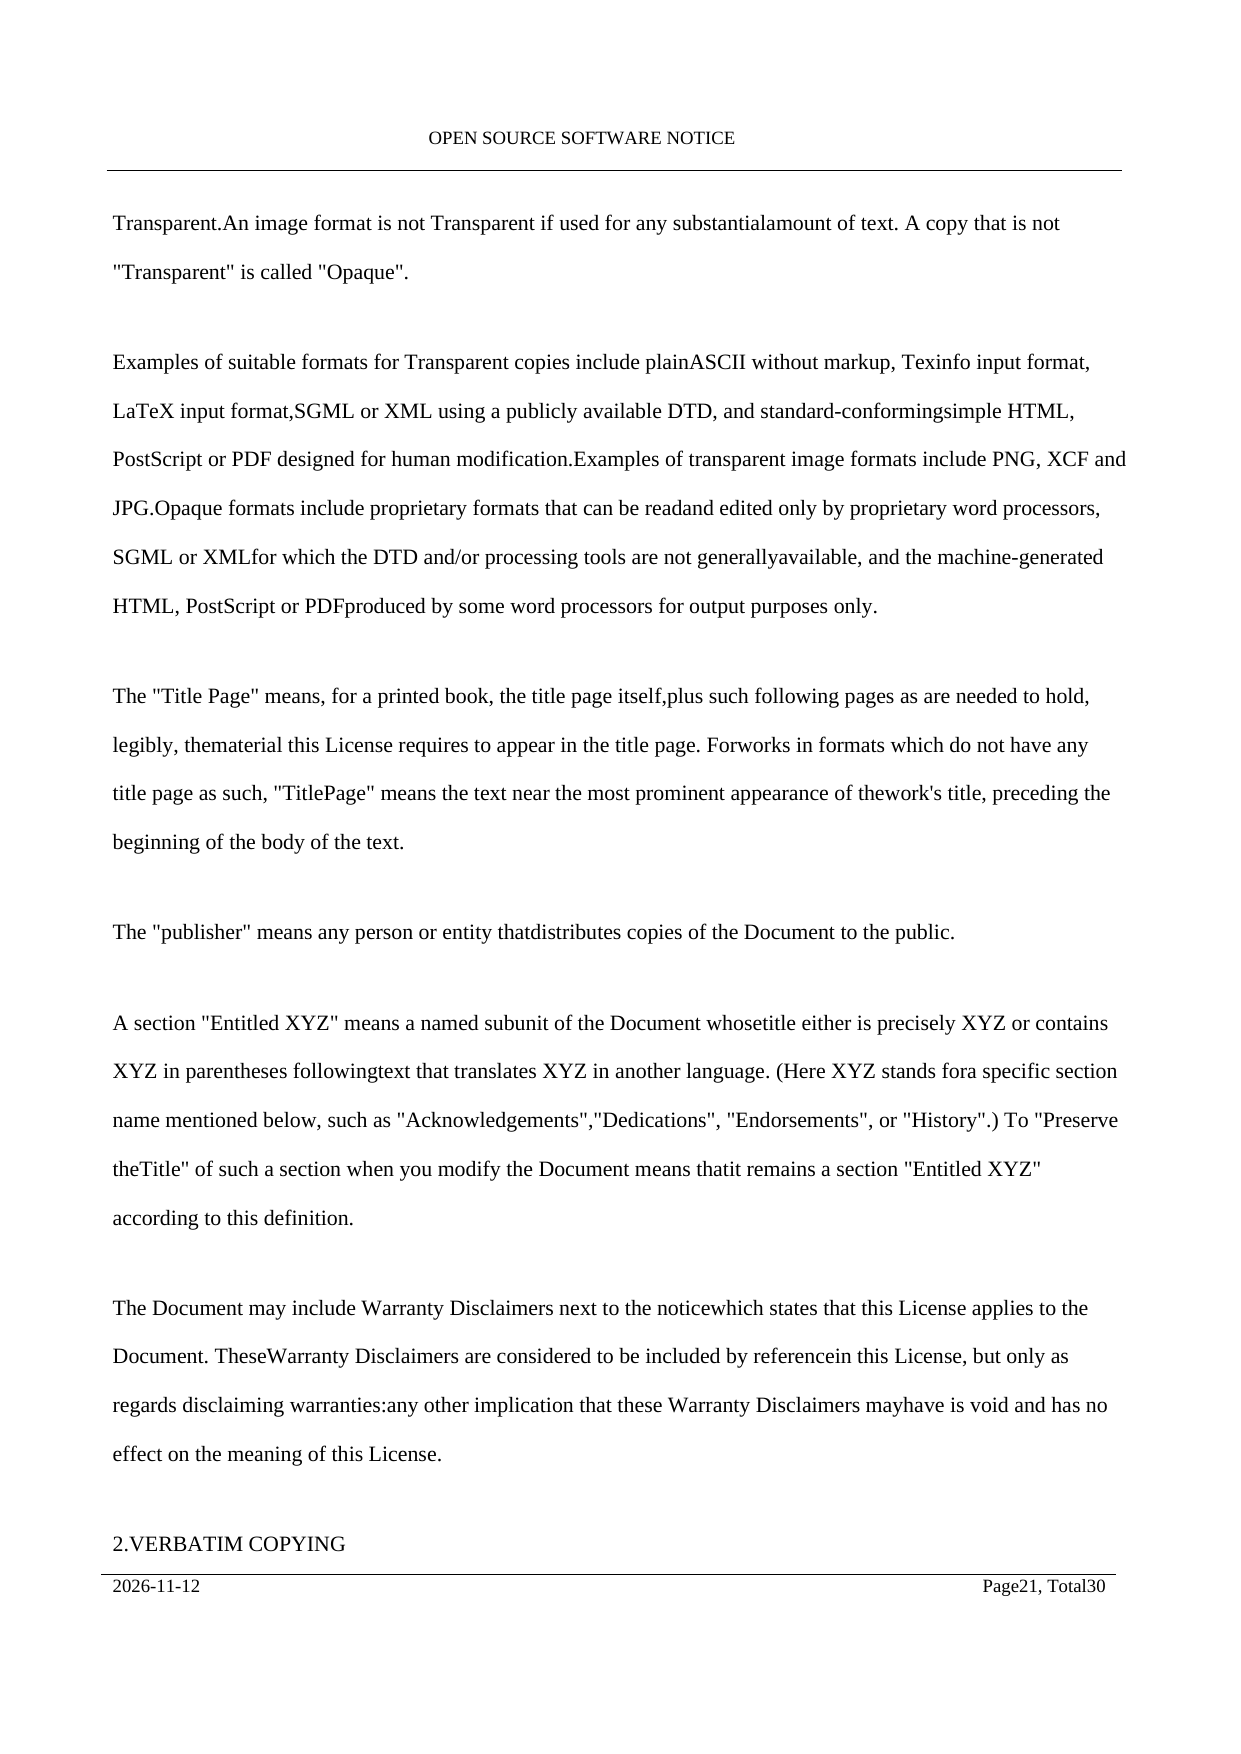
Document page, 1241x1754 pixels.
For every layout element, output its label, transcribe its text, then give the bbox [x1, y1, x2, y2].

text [112, 206, 1128, 288]
text Examples of suitable formats for Transparent copies include plainASCII without markup, Texinfo input format, LaTeX input format,SGML or XML using a publicly available DTD, and standard-conformingsimple HTML, PostScript or PDF designed for human modification.Examples of transparent image formats include PNG, XCF and JPG.Opaque formats include proprietary formats that can be readand edited only by proprietary word processors, SGML or XMLfor which the DTD and/or processing tools are not generallyavailable, and the machine-generated HTML, PostScript or PDFproduced by some word processors for output purposes only. [112, 345, 1128, 622]
text The Document may include Warranty Disclaimers next to the noticewhich states that this License applies to the Document. TheseWarranty Disclaimers are considered to be included by referencein this License, but only as regards disclaiming warranties:any other implication that these Warranty Disclaimers mayhave is void and has no effect on the meaning of this License. [112, 1291, 1128, 1470]
text 2.VERBATIM COPYING [112, 1528, 1128, 1560]
text The "publisher" means any person or entity thatdistributes copies of the Document to the public. [112, 916, 1128, 948]
text A section "Entitled XYZ" means a named subunit of the Document whosetitle either is precisely XYZ or contains XYZ in parentheses followingtext that translates XYZ in another language. (Here XYZ stands fora specific section name mentioned below, such as "Acknowledgements","Dedications", "Endorsements", or "History".) To "Preserve theTitle" of such a section when you modify the Document means thatit remains a section "Entitled XYZ" according to this definition. [112, 1006, 1128, 1233]
text The "Title Page" means, for a printed book, the title page itself,plus such following pages as are needed to hold, legibly, thematerial this License requires to appear in the title page. Forworks in formats which do not have any title page as such, "TitlePage" means the text near the most prominent appearance of thework's title, preceding the beginning of the body of the text. [112, 679, 1128, 858]
